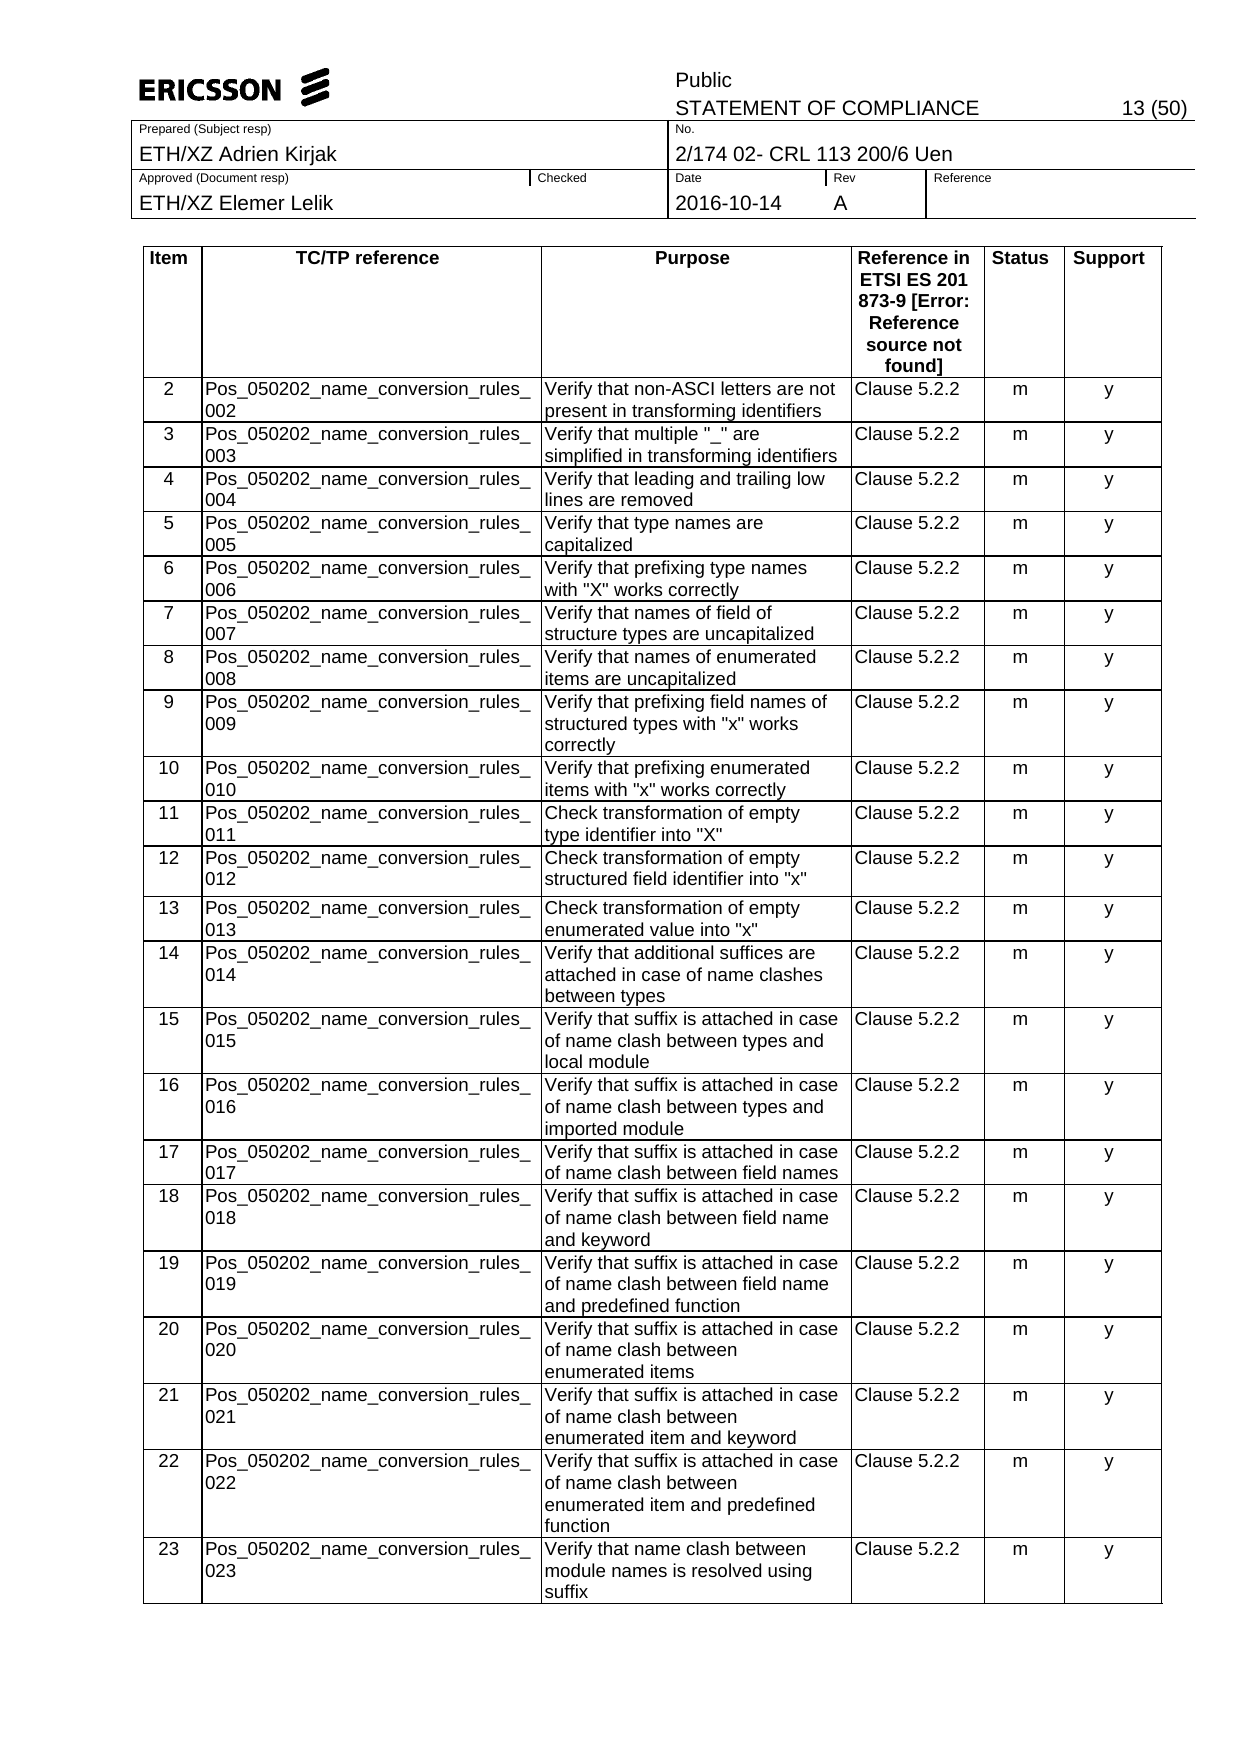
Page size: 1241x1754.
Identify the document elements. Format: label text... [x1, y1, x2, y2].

table_cell Check transformation of empty enumerated value into "x" [542, 897, 851, 940]
table_cell 11 [144, 802, 201, 845]
table_cell Clause 5.2.2 [852, 1450, 984, 1536]
table_cell Pos_050202_name_conversion_rules_002 [203, 378, 541, 421]
table_cell Verify that prefixing field names of structured types with "x" works correctly [542, 691, 851, 756]
table_cell y [1065, 468, 1161, 511]
table_cell Pos_050202_name_conversion_rules_015 [203, 1008, 541, 1073]
table_cell Clause 5.2.2 [852, 468, 984, 511]
table_cell Pos_050202_name_conversion_rules_003 [203, 423, 541, 466]
table_cell y [1065, 1141, 1161, 1184]
table_cell Pos_050202_name_conversion_rules_014 [203, 942, 541, 1006]
table_cell y [1065, 691, 1161, 756]
table_cell y [1065, 646, 1161, 689]
table_cell Verify that additional suffices are attached in case of name clashes between types [542, 942, 851, 1006]
table_cell y [1065, 847, 1161, 896]
table_cell m [985, 1141, 1064, 1184]
table_cell 12 [144, 847, 201, 896]
table_cell Clause 5.2.2 [852, 1384, 984, 1449]
table_cell Verify that suffix is attached in case of name clash between enumerated items [542, 1318, 851, 1382]
table_cell Verify that suffix is attached in case of name clash between types and local module [542, 1008, 851, 1073]
table_cell y [1065, 378, 1161, 421]
table_cell Clause 5.2.2 [852, 602, 984, 645]
table_cell m [985, 847, 1064, 896]
table_cell Verify that suffix is attached in case of name clash between enumerated item and predefined function [542, 1450, 851, 1536]
table_cell Pos_050202_name_conversion_rules_021 [203, 1384, 541, 1449]
table_cell m [985, 1185, 1064, 1250]
table_cell 2 [144, 378, 201, 421]
table_cell y [1065, 1318, 1161, 1382]
table_cell 3 [144, 423, 201, 466]
table_cell m [985, 423, 1064, 466]
table_cell Clause 5.2.2 [852, 1074, 984, 1139]
table_cell 19 [144, 1252, 201, 1316]
table_cell 20 [144, 1318, 201, 1382]
table_header Item [144, 247, 201, 377]
table_cell Clause 5.2.2 [852, 1538, 984, 1603]
table_cell 13 [144, 897, 201, 940]
table_cell Pos_050202_name_conversion_rules_012 [203, 847, 541, 896]
table_cell m [985, 468, 1064, 511]
table_cell Verify that prefixing type names with "X" works correctly [542, 557, 851, 600]
table_cell y [1065, 1252, 1161, 1316]
table_cell y [1065, 1074, 1161, 1139]
table_cell Pos_050202_name_conversion_rules_009 [203, 691, 541, 756]
table_cell m [985, 557, 1064, 600]
table_cell m [985, 802, 1064, 845]
table_cell Pos_050202_name_conversion_rules_019 [203, 1252, 541, 1316]
table_cell Verify that multiple "_" are simplified in transforming identifiers [542, 423, 851, 466]
table_cell Verify that type names are capitalized [542, 512, 851, 555]
table_cell 4 [144, 468, 201, 511]
table_cell Pos_050202_name_conversion_rules_013 [203, 897, 541, 940]
table_cell Clause 5.2.2 [852, 847, 984, 896]
table_cell Clause 5.2.2 [852, 557, 984, 600]
table_cell Pos_050202_name_conversion_rules_010 [203, 757, 541, 800]
table_cell m [985, 897, 1064, 940]
table_cell Clause 5.2.2 [852, 897, 984, 940]
table_cell m [985, 646, 1064, 689]
table_cell Clause 5.2.2 [852, 1185, 984, 1250]
table_cell Verify that names of enumerated items are uncapitalized [542, 646, 851, 689]
table_cell 8 [144, 646, 201, 689]
table_cell y [1065, 557, 1161, 600]
table_header Status [985, 247, 1064, 377]
table_cell m [985, 757, 1064, 800]
table_cell Verify that names of field of structure types are uncapitalized [542, 602, 851, 645]
table_cell Pos_050202_name_conversion_rules_018 [203, 1185, 541, 1250]
table_cell Check transformation of empty structured field identifier into "x" [542, 847, 851, 896]
table_cell Clause 5.2.2 [852, 512, 984, 555]
table_cell y [1065, 1008, 1161, 1073]
table_cell Pos_050202_name_conversion_rules_007 [203, 602, 541, 645]
table_cell 10 [144, 757, 201, 800]
table_cell m [985, 1450, 1064, 1536]
table_cell 6 [144, 557, 201, 600]
table_cell 7 [144, 602, 201, 645]
table_cell m [985, 691, 1064, 756]
table_cell y [1065, 802, 1161, 845]
table_cell m [985, 378, 1064, 421]
table_cell Pos_050202_name_conversion_rules_006 [203, 557, 541, 600]
table_cell Clause 5.2.2 [852, 942, 984, 1006]
table_cell Pos_050202_name_conversion_rules_008 [203, 646, 541, 689]
table_cell y [1065, 897, 1161, 940]
table_cell 21 [144, 1384, 201, 1449]
table_cell Clause 5.2.2 [852, 646, 984, 689]
table_cell y [1065, 512, 1161, 555]
table_cell y [1065, 757, 1161, 800]
table_cell Verify that suffix is attached in case of name clash between field name and predefined function [542, 1252, 851, 1316]
table_cell Verify that suffix is attached in case of name clash between field name and keyword [542, 1185, 851, 1250]
table_cell Verify that suffix is attached in case of name clash between types and imported module [542, 1074, 851, 1139]
table_cell m [985, 1252, 1064, 1316]
table_header Support [1065, 247, 1161, 377]
table_cell 9 [144, 691, 201, 756]
table_cell Pos_050202_name_conversion_rules_017 [203, 1141, 541, 1184]
table_cell Verify that suffix is attached in case of name clash between field names [542, 1141, 851, 1184]
table_cell Clause 5.2.2 [852, 757, 984, 800]
table_cell y [1065, 1384, 1161, 1449]
table_cell y [1065, 602, 1161, 645]
table_cell Clause 5.2.2 [852, 378, 984, 421]
table_cell y [1065, 942, 1161, 1006]
table_cell 5 [144, 512, 201, 555]
table_cell y [1065, 1185, 1161, 1250]
table_header Purpose [542, 247, 851, 377]
table_cell 16 [144, 1074, 201, 1139]
table_cell Pos_050202_name_conversion_rules_004 [203, 468, 541, 511]
table_cell m [985, 512, 1064, 555]
table_cell m [985, 1074, 1064, 1139]
table_cell y [1065, 1450, 1161, 1536]
table_cell m [985, 1008, 1064, 1073]
table_cell m [985, 1384, 1064, 1449]
table_cell Clause 5.2.2 [852, 1141, 984, 1184]
table_cell Clause 5.2.2 [852, 802, 984, 845]
table_cell Pos_050202_name_conversion_rules_011 [203, 802, 541, 845]
table_cell Verify that leading and trailing low lines are removed [542, 468, 851, 511]
table_cell Check transformation of empty type identifier into "X" [542, 802, 851, 845]
table_cell Clause 5.2.2 [852, 691, 984, 756]
table_cell 17 [144, 1141, 201, 1184]
table_cell Pos_050202_name_conversion_rules_016 [203, 1074, 541, 1139]
table_cell Verify that name clash between module names is resolved using suffix [542, 1538, 851, 1603]
table_cell y [1065, 1538, 1161, 1603]
table_cell Verify that non-ASCI letters are not present in transforming identifiers [542, 378, 851, 421]
table_cell 18 [144, 1185, 201, 1250]
table_cell Verify that suffix is attached in case of name clash between enumerated item and keyword [542, 1384, 851, 1449]
table_cell y [1065, 423, 1161, 466]
table_cell 22 [144, 1450, 201, 1536]
table_cell Clause 5.2.2 [852, 423, 984, 466]
table_cell m [985, 942, 1064, 1006]
table_cell Pos_050202_name_conversion_rules_020 [203, 1318, 541, 1382]
table_cell 14 [144, 942, 201, 1006]
table_cell Clause 5.2.2 [852, 1318, 984, 1382]
table_cell Clause 5.2.2 [852, 1008, 984, 1073]
table_cell m [985, 1318, 1064, 1382]
table_cell 15 [144, 1008, 201, 1073]
table_cell 23 [144, 1538, 201, 1603]
table_cell Pos_050202_name_conversion_rules_005 [203, 512, 541, 555]
table_cell Pos_050202_name_conversion_rules_022 [203, 1450, 541, 1536]
table_cell Clause 5.2.2 [852, 1252, 984, 1316]
table_header TC/TP reference [203, 247, 541, 377]
table_cell Pos_050202_name_conversion_rules_023 [203, 1538, 541, 1603]
picture [138, 67, 330, 107]
table_cell Verify that prefixing enumerated items with "x" works correctly [542, 757, 851, 800]
table_cell m [985, 602, 1064, 645]
table_cell m [985, 1538, 1064, 1603]
